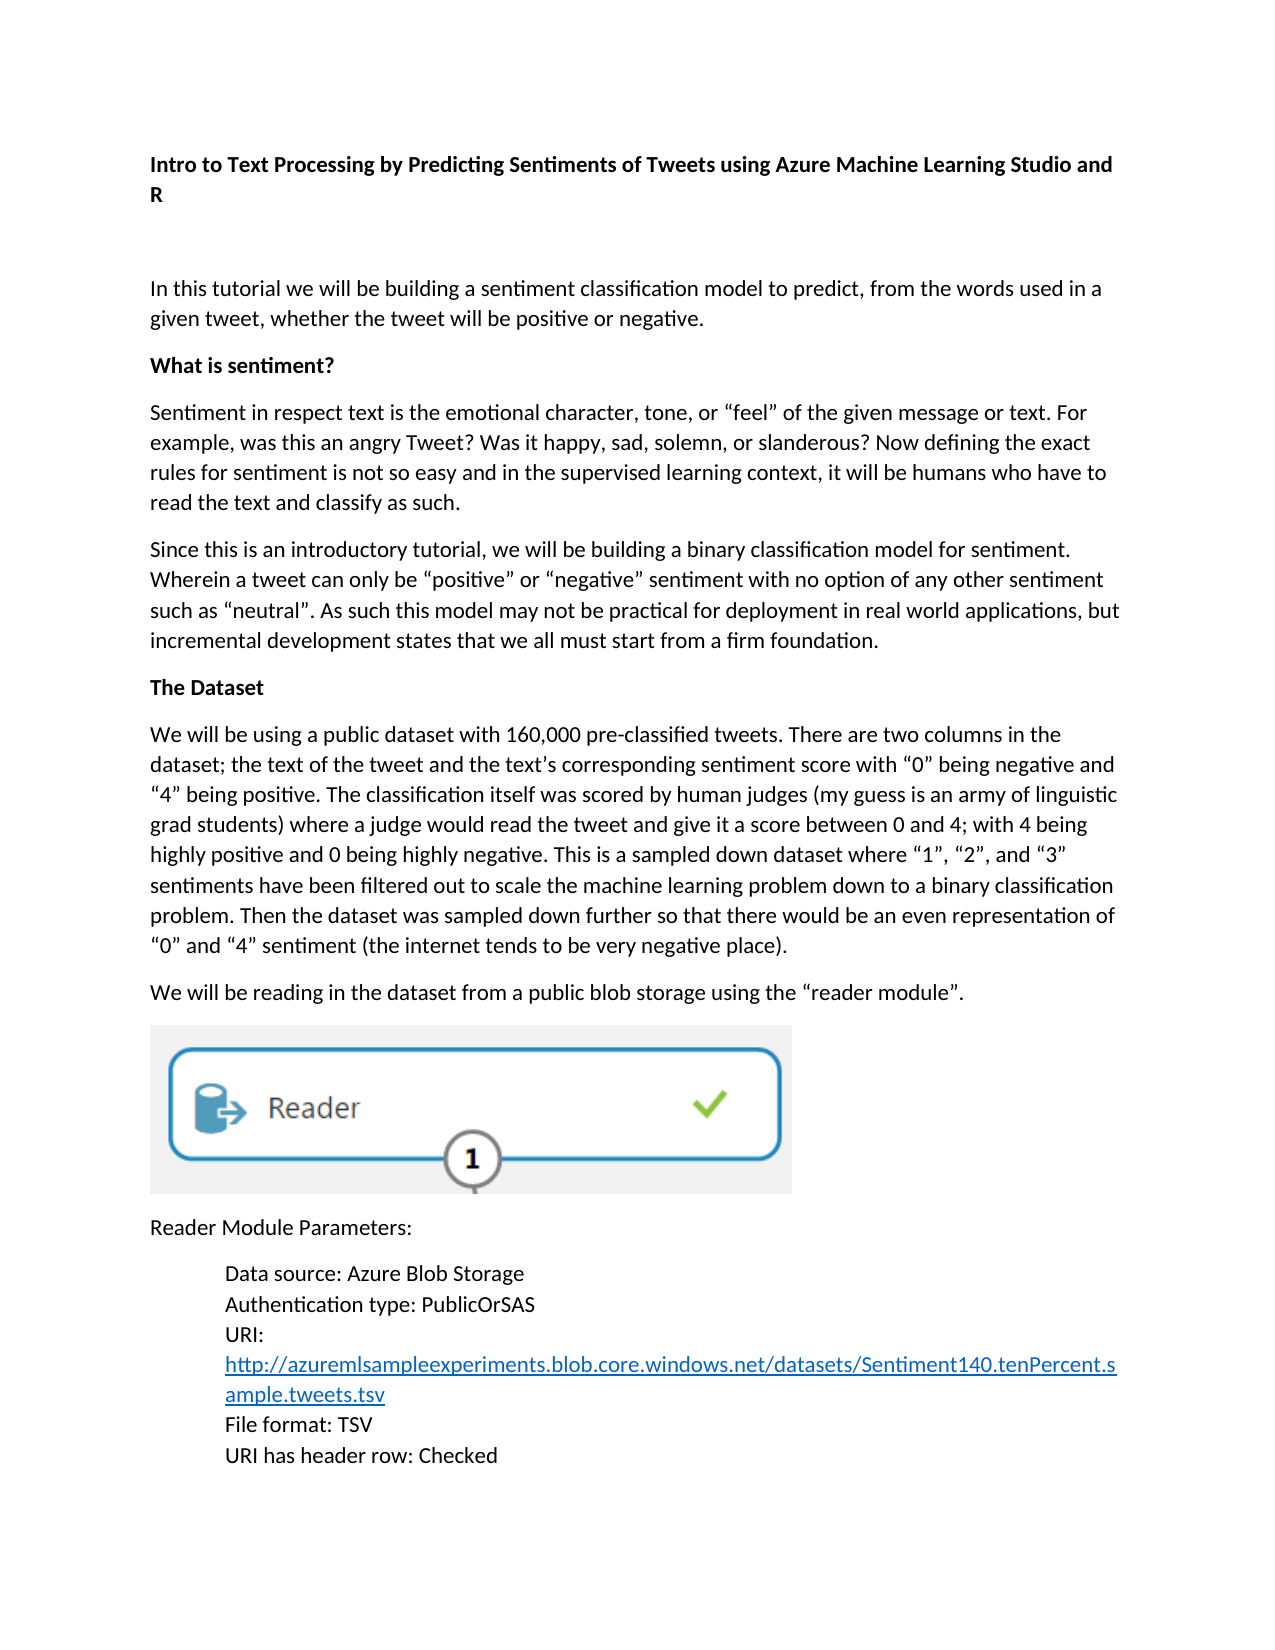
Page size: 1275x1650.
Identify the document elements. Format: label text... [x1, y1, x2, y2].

text Since this is an introductory tutorial, we will be building a binary classification model for sentiment. Wherein a tweet can only be “positive” or “negative” sentiment with no option of any other sentiment such as “neutral”. As such this model may not be practical for deployment in real world applications, but incremental development states that we all must start from a firm foundation. [150, 535, 1125, 654]
text The Dataset [150, 673, 1125, 701]
text We will be reading in the dataset from a public blob storage using the “reader module”. [150, 978, 1125, 1006]
text Reader Module Parameters: [150, 1213, 1125, 1241]
text Intro to Text Processing by Predicting Sentiments of Tweets using Azure Machine Learning Studio and R [150, 150, 1125, 208]
text What is sentiment? [150, 351, 1125, 379]
text Data source: Azure Blob Storage Authentication type: PublicOrSAS URI: http://azuremlsampleexperiments.blob.core.windows.net/datasets/Sentiment140.tenPercent.sample.tweets.tsv File format: TSV URI has header row: Checked [225, 1259, 1125, 1469]
picture [150, 1025, 793, 1194]
text In this tutorial we will be building a sentiment classification model to predict, from the words used in a given tweet, whether the tweet will be positive or negative. [150, 274, 1125, 332]
text We will be using a public dataset with 160,000 pre-classified tweets. There are two columns in the dataset; the text of the tweet and the text’s corresponding sentiment score with “0” being negative and “4” being positive. The classification itself was scored by human judges (my guess is an army of linguistic grad students) where a judge would read the tweet and give it a score between 0 and 4; with 4 being highly positive and 0 being highly negative. This is a sampled down dataset where “1”, “2”, and “3” sentiments have been filtered out to scale the machine learning problem down to a binary classification problem. Then the dataset was sampled down further so that there would be an even representation of “0” and “4” sentiment (the internet tends to be very negative place). [150, 720, 1125, 959]
text Sentiment in respect text is the emotional character, tone, or “feel” of the given message or text. For example, was this an angry Tweet? Was it happy, sad, solemn, or slanderous? Now defining the exact rules for sentiment is not so easy and in the supervised learning context, it will be humans who have to read the text and classify as such. [150, 398, 1125, 517]
